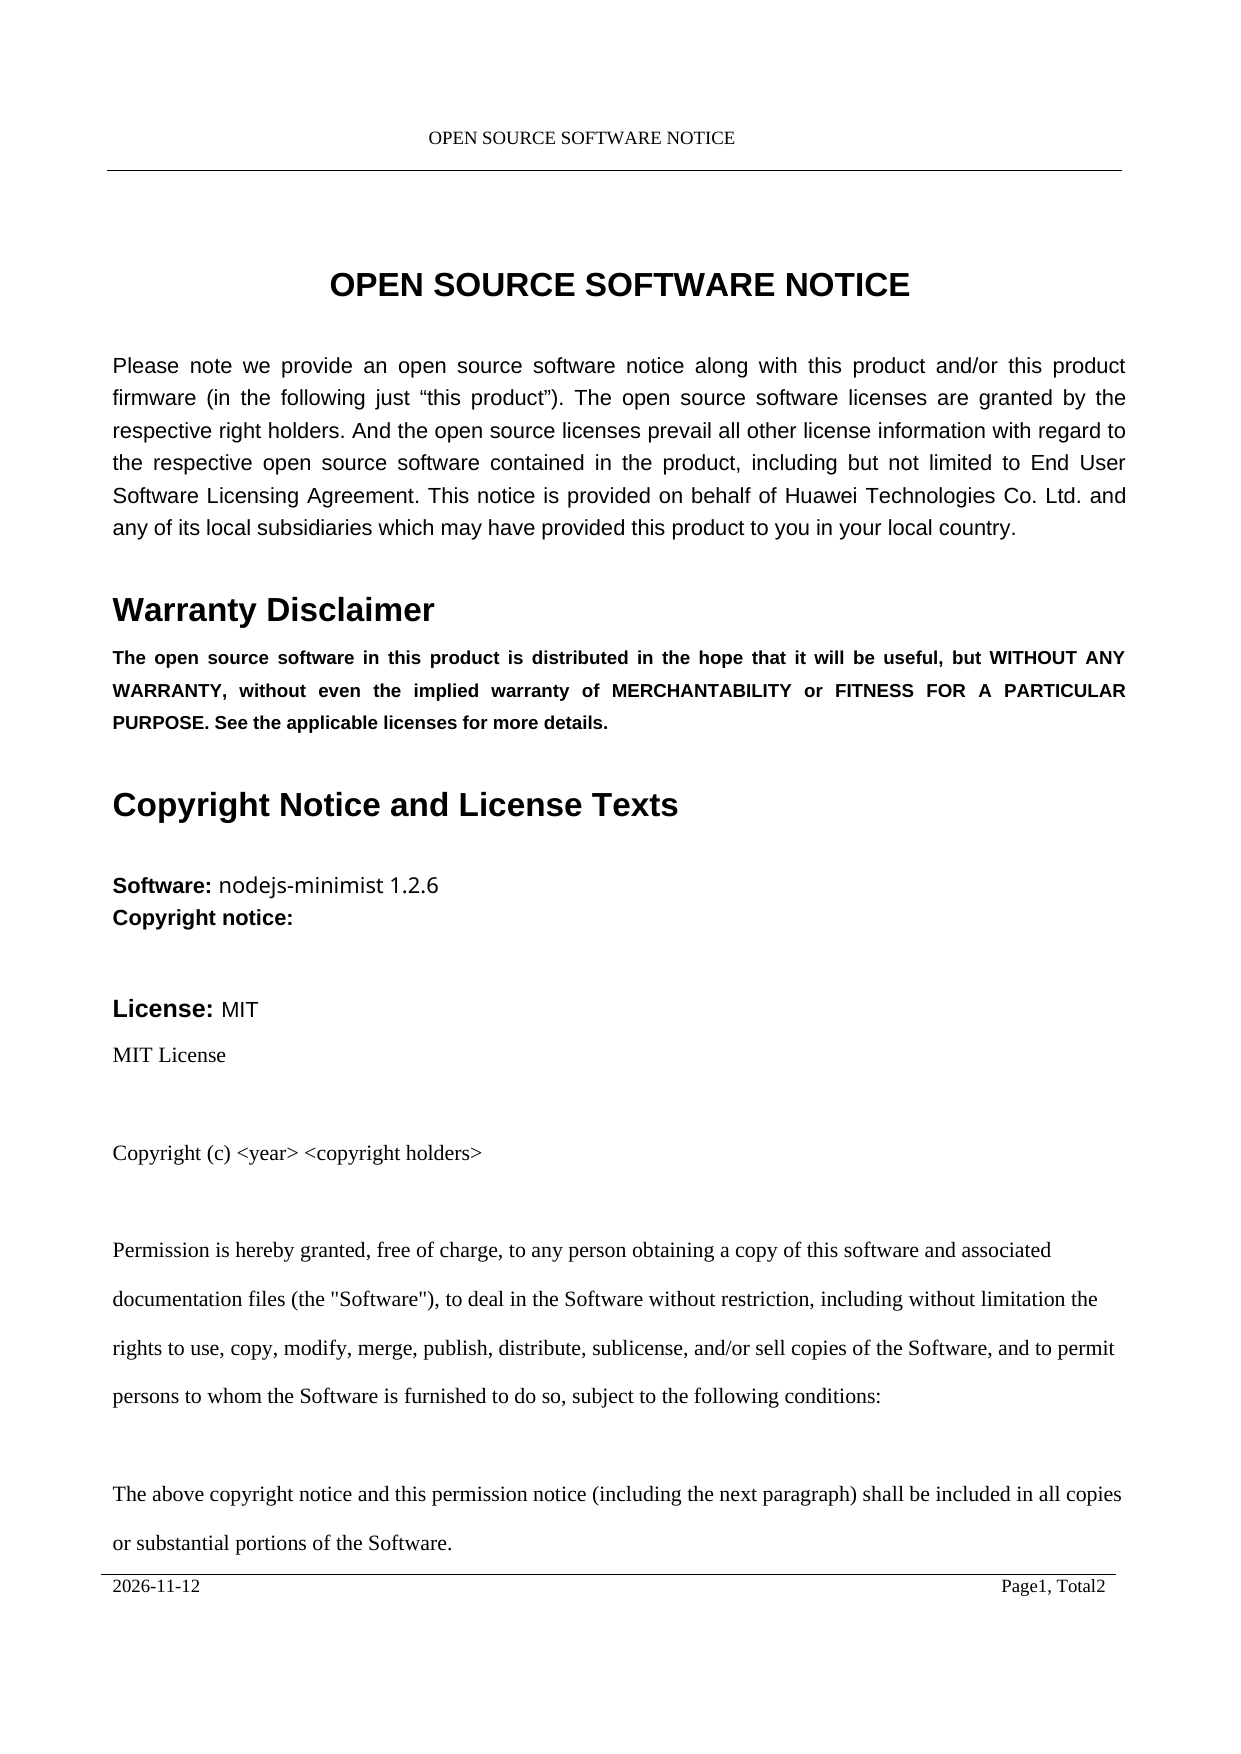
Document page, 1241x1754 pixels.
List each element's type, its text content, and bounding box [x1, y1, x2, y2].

text Software: nodejs-minimist 1.2.6 [112, 869, 1128, 901]
text Copyright notice: [112, 901, 1128, 934]
text Copyright Notice and License Texts [112, 771, 1128, 836]
text Please note we provide an open source software notice along with this product and/or this product firmware (in the following just “this product”). The open source software licenses are granted by the respective right holders. And the open source licenses prevail all other license information with regard to the respective open source software contained in the product, including but not limited to End User Software Licensing Agreement. This notice is provided on behalf of Huawei Technologies Co. Ltd. and any of its local subsidiaries which may have provided this product to you in your local country. [112, 349, 1128, 544]
text The open source software in this product is distributed in the hope that it will be useful, but WITHOUT ANY WARRANTY, without even the implied warranty of MERCHANTABILITY or FITNESS FOR A PARTICULAR PURPOSE. See the applicable licenses for more details. [112, 641, 1128, 739]
text OPEN SOURCE SOFTWARE NOTICE [112, 251, 1128, 316]
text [112, 1038, 1128, 1558]
text License: MIT [112, 992, 1128, 1024]
text Warranty Disclaimer [112, 576, 1128, 641]
